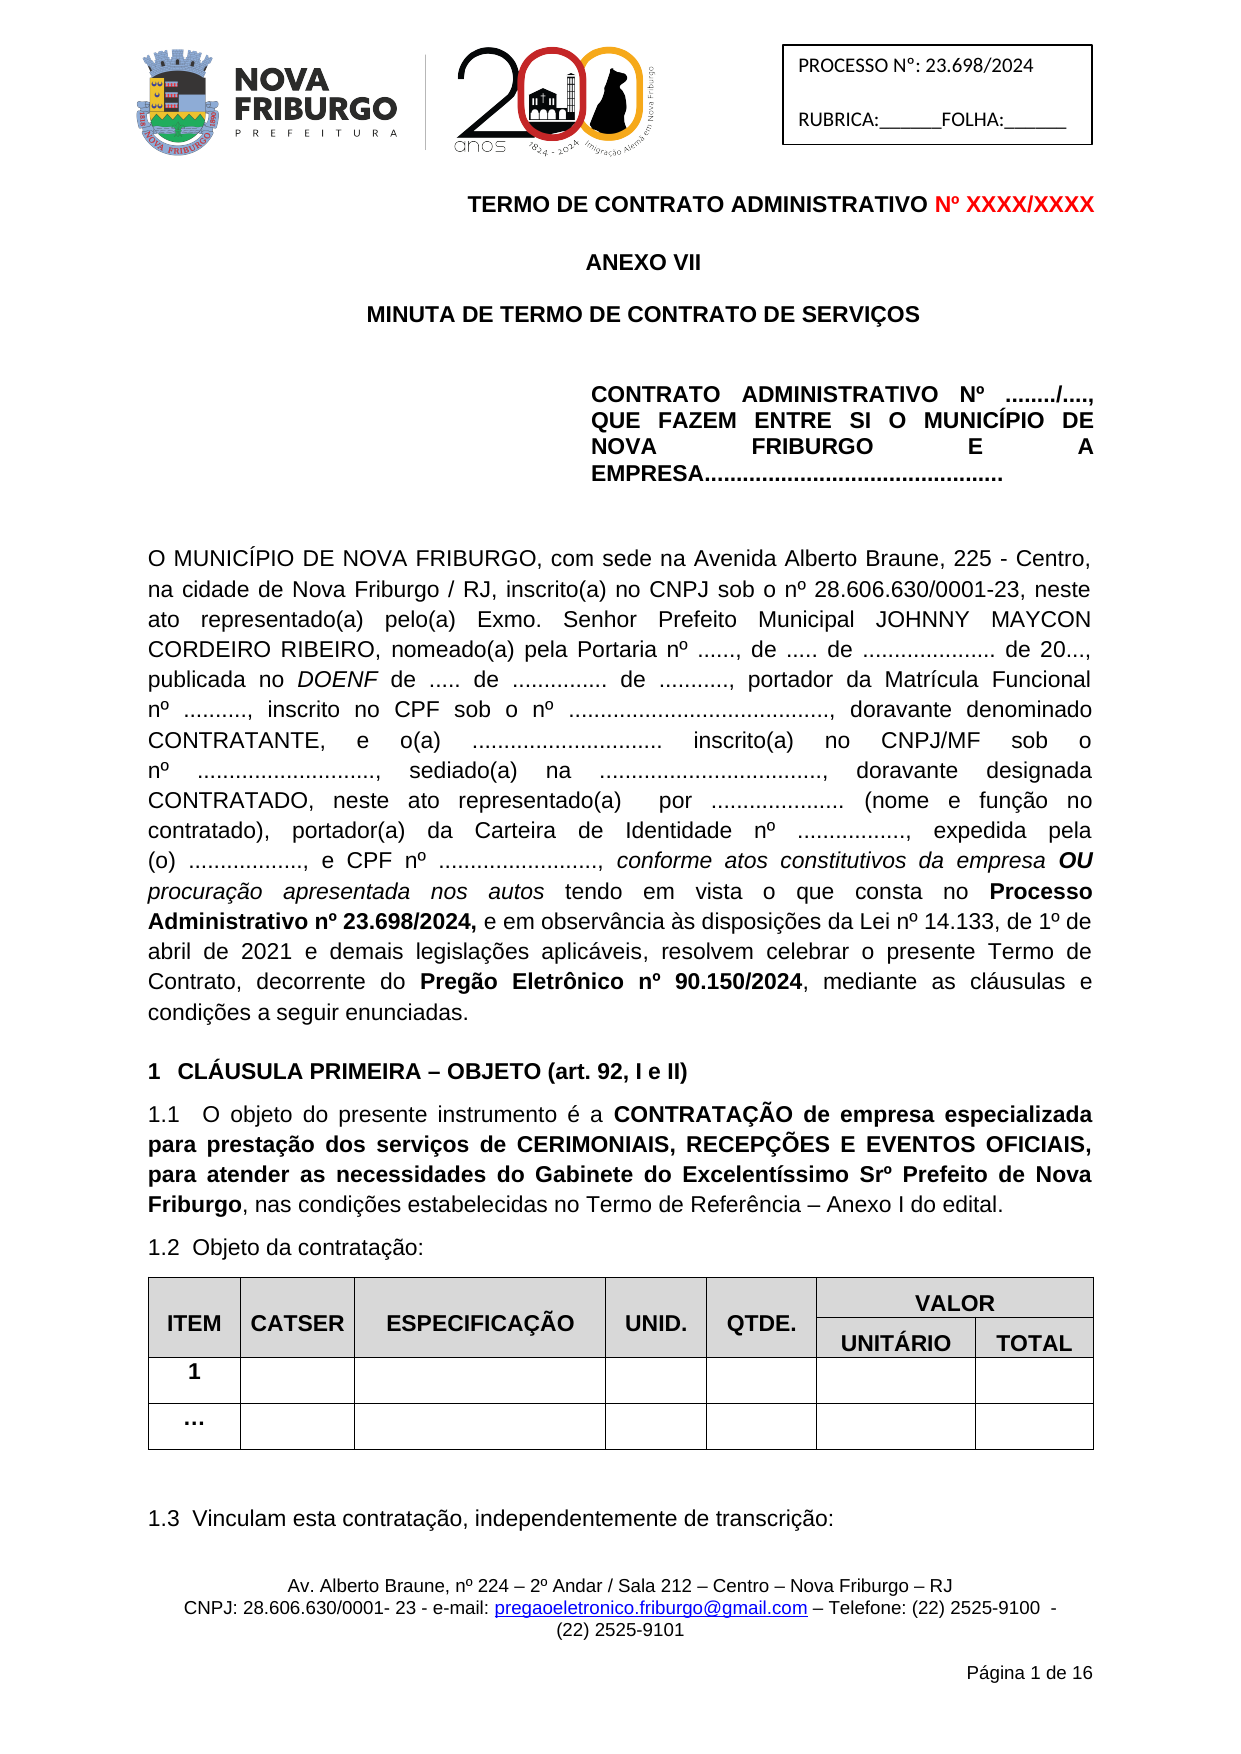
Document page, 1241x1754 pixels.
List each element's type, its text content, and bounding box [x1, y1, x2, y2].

table_cell [355, 1358, 605, 1403]
table_cell UNITÁRIO [817, 1318, 975, 1357]
table_cell [817, 1358, 975, 1403]
text CONTRATO ADMINISTRATIVO Nº ......../...., QUE FAZEM ENTRE SI O MUNICÍPIO DE NOVA FRIBURGO E A EMPRESA............................................... [591, 381, 1094, 486]
table_cell [241, 1404, 354, 1449]
table_header UNID. [606, 1278, 706, 1357]
list Objeto da contratação: [148, 1234, 1092, 1260]
picture [109, 14, 687, 185]
table_cell [606, 1358, 706, 1403]
table_header CATSER [241, 1278, 354, 1357]
table_header VALOR [817, 1278, 1093, 1317]
text MINUTA DE TERMO DE CONTRATO DE SERVIÇOS [192, 301, 1094, 328]
table_cell TOTAL [976, 1318, 1093, 1357]
table_cell [241, 1358, 354, 1403]
list CLÁUSULA PRIMEIRA – OBJETO (art. 92, I e II) [148, 1058, 1092, 1084]
table_cell [817, 1404, 975, 1449]
list Vinculam esta contratação, independentemente de transcrição: [148, 1505, 1092, 1531]
table_header QTDE. [707, 1278, 816, 1357]
table_cell [707, 1358, 816, 1403]
text O MUNICÍPIO DE NOVA FRIBURGO, com sede na Avenida Alberto Braune, 225 - Centro, na cidade de Nova Friburgo / RJ, inscrito(a) no CNPJ sob o nº 28.606.630/0001-23, neste ato representado(a) pelo(a) Exmo. Senhor Prefeito Municipal JOHNNY MAYCON CORDEIRO RIBEIRO, nomeado(a) pela Portaria nº ......, de ..... de ..................... de 20..., publicada no DOENF de ..... de ............... de ..........., portador da Matrícula Funcional nº .........., inscrito no CPF sob o nº ........................................., doravante denominado CONTRATANTE, e o(a) .............................. inscrito(a) no CNPJ/MF sob o nº ............................, sediado(a) na ..................................., doravante designada CONTRATADO, neste ato representado(a) por ..................... (nome e função no contratado), portador(a) da Carteira de Identidade nº ................., expedida pela (o) .................., e CPF nº ........................., conforme atos constitutivos da empresa OU procuração apresentada nos autos tendo em vista o que consta no Processo Administrativo nº 23.698/2024, e em observância às disposições da Lei nº 14.133, de 1º de abril de 2021 e demais legislações aplicáveis, resolvem celebrar o presente Termo de Contrato, decorrente do Pregão Eletrônico nº 90.150/2024, mediante as cláusulas e condições a seguir enunciadas. [148, 545, 1092, 1025]
table_cell [355, 1404, 605, 1449]
table_cell [606, 1404, 706, 1449]
table_cell … [149, 1404, 240, 1449]
table_header ESPECIFICAÇÃO [355, 1278, 605, 1357]
table_cell [976, 1404, 1093, 1449]
table_header ITEM [149, 1278, 240, 1357]
table_cell [976, 1358, 1093, 1403]
table_cell 1 [149, 1358, 240, 1403]
list O objeto do presente instrumento é a CONTRATAÇÃO de empresa especializada para prestação dos serviços de CERIMONIAIS, RECEPÇÕES E EVENTOS OFICIAIS, para atender as necessidades do Gabinete do Excelentíssimo Srº Prefeito de Nova Friburgo, nas condições estabelecidas no Termo de Referência – Anexo I do edital. [148, 1101, 1092, 1217]
table_cell [707, 1404, 816, 1449]
text ANEXO VII [192, 249, 1094, 275]
